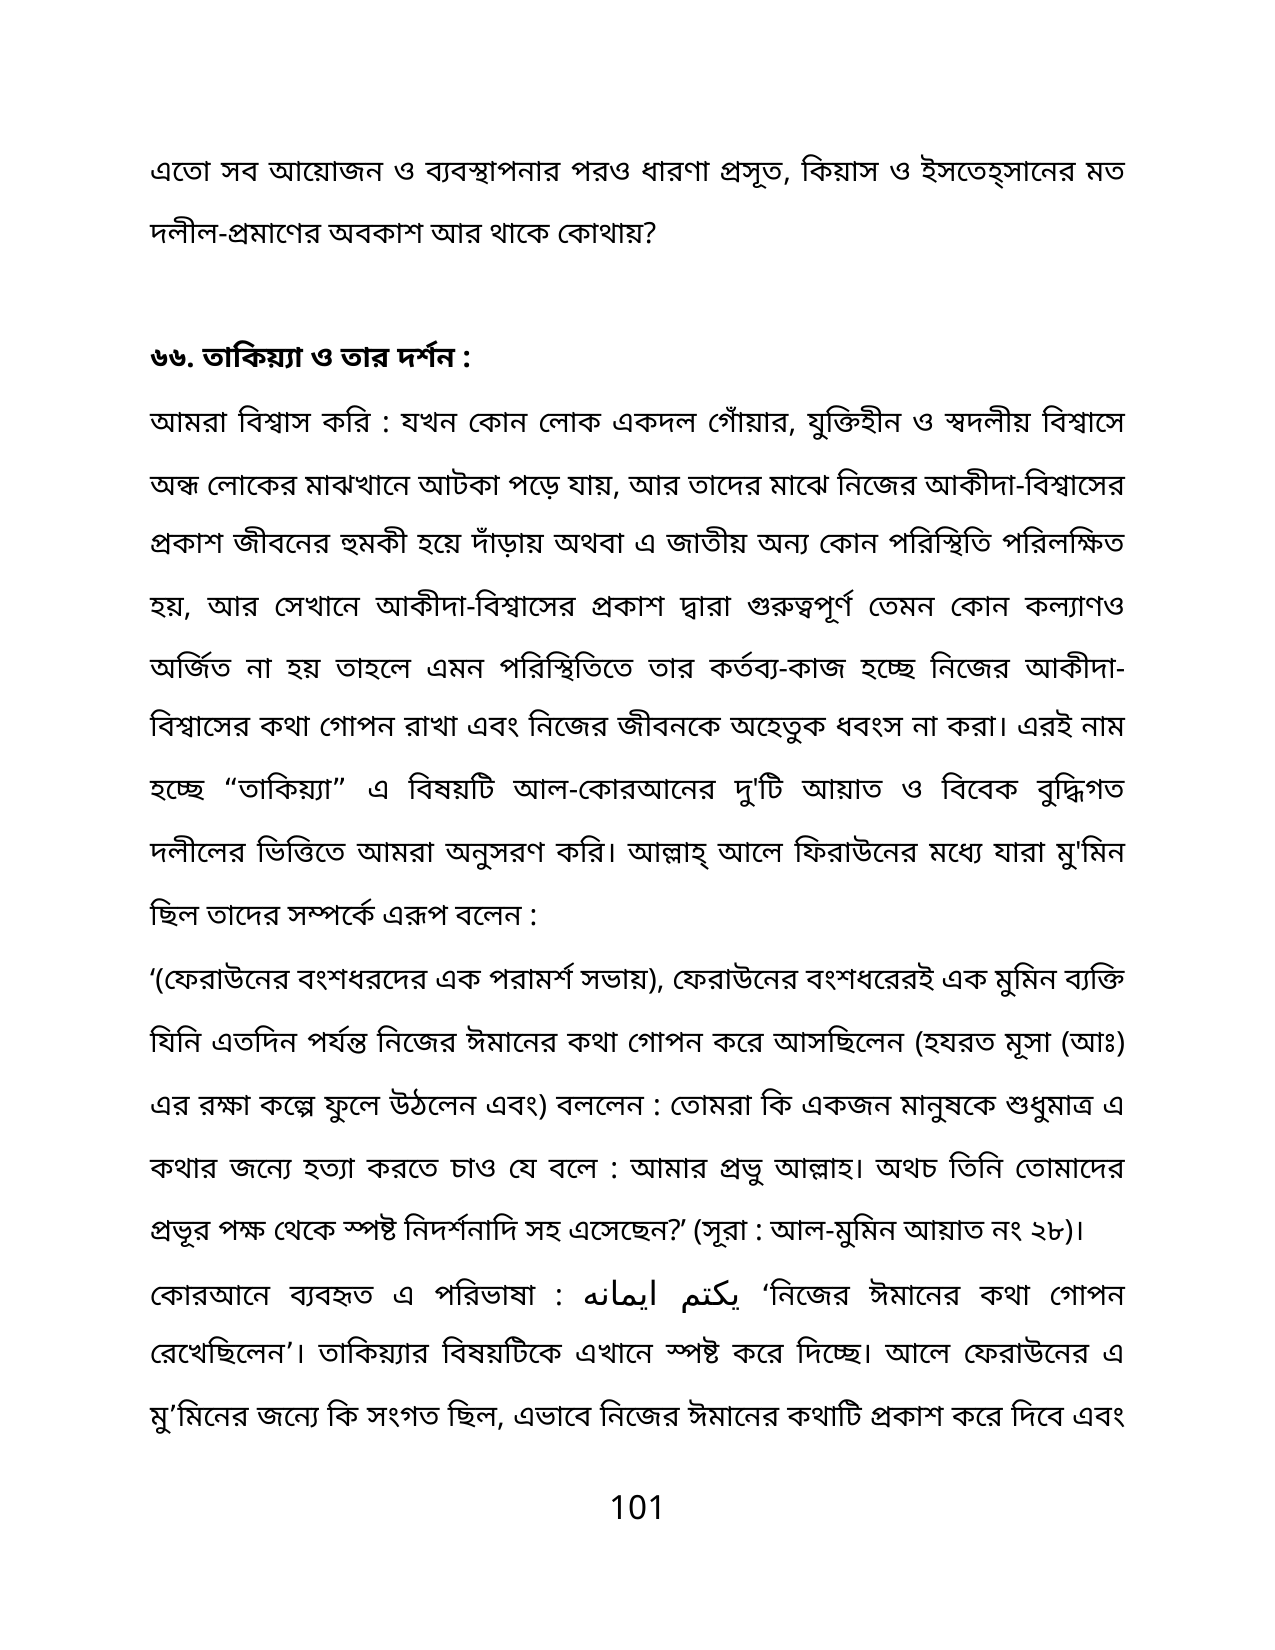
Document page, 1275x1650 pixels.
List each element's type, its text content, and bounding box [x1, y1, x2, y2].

text আমরা বিশ্বাস করি : যখন কোন লোক একদল গোঁয়ার, যুক্তিহীন ও স্বদলীয় বিশ্বাসে অন্ধ লোকের মাঝখানে আটকা পড়ে যায়, আর তাদের মাঝে নিজের আকীদা-বিশ্বাসের প্রকাশ জীবনের হুমকী হয়ে দাঁড়ায় অথবা এ জাতীয় অন্য কোন পরিস্থিতি পরিলক্ষিত হয়, আর সেখানে আকীদা-বিশ্বাসের প্রকাশ দ্বারা গুরুত্বপূর্ণ তেমন কোন কল্যাণও অর্জিত না হয় তাহলে এমন পরিস্থিতিতে তার কর্তব্য-কাজ হচ্ছে নিজের আকীদা-বিশ্বাসের কথা গোপন রাখা এবং নিজের জীবনকে অহেতুক ধবংস না করা। এরই নাম হচ্ছে “তাকিয়্যা” এ বিষয়টি আল-কোরআনের দু'টি আয়াত ও বিবেক বুদ্ধিগত দলীলের ভিত্তিতে আমরা অনুসরণ করি। আল্লাহ্ আলে ফিরাউনের মধ্যে যারা মু'মিন ছিল তাদের সম্পর্কে এরূপ বলেন : [150, 401, 1125, 937]
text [150, 1274, 1125, 1438]
text ৬৬. তাকিয়্যা ও তার দর্শন : [150, 337, 1125, 380]
text এতো সব আয়োজন ও ব্যবস্থাপনার পরও ধারণা প্রসূত, কিয়াস ও ইসতেহ্সানের মত দলীল-প্রমাণের অবকাশ আর থাকে কোথায়? [150, 150, 1125, 256]
text ‘(ফেরাউনের বংশধরদের এক পরামর্শ সভায়), ফেরাউনের বংশধরেরই এক মুমিন ব্যক্তি যিনি এতদিন পর্যন্ত নিজের ঈমানের কথা গোপন করে আসছিলেন (হযরত মূসা (আঃ) এর রক্ষা কল্পে ফুলে উঠলেন এবং) বললেন : তোমরা কি একজন মানুষকে শুধুমাত্র এ কথার জন্যে হত্যা করতে চাও যে বলে : আমার প্রভু আল্লাহ। অথচ তিনি তোমাদের প্রভূর পক্ষ থেকে স্পষ্ট নিদর্শনাদি সহ এসেছেন?’ (সূরা : আল-মুমিন আয়াত নং ২৮)। [150, 958, 1125, 1253]
